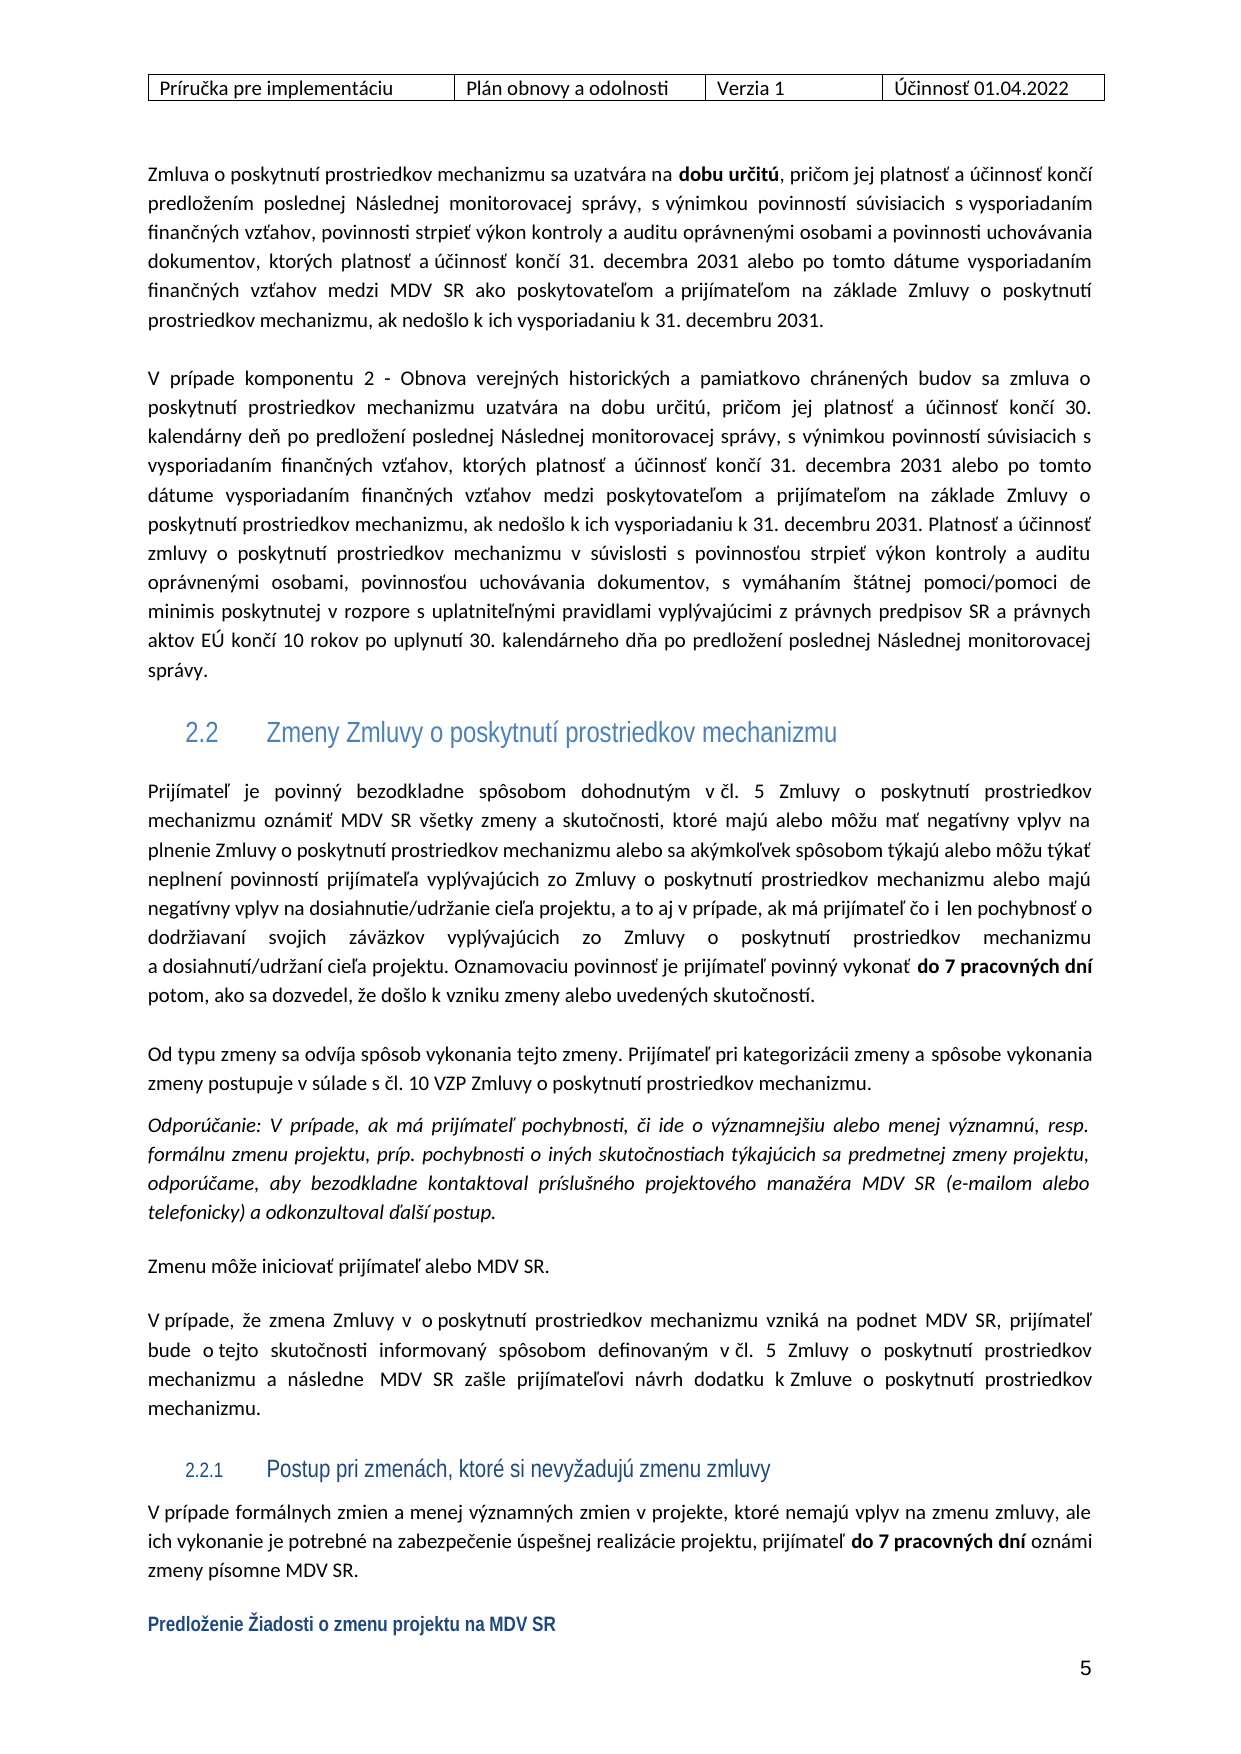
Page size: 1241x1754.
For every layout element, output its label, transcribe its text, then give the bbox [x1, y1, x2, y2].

text V prípade komponentu 2 - Obnova verejných historických a pamiatkovo chránených budov sa zmluva o poskytnutí prostriedkov mechanizmu uzatvára na dobu určitú, pričom jej platnosť a účinnosť končí 30. kalendárny deň po predložení poslednej Následnej monitorovacej správy, s výnimkou povinností súvisiacich s vysporiadaním finančných vzťahov, ktorých platnosť a účinnosť končí 31. decembra 2031 alebo po tomto dátume vysporiadaním finančných vzťahov medzi poskytovateľom a prijímateľom na základe Zmluvy o poskytnutí prostriedkov mechanizmu, ak nedošlo k ich vysporiadaniu k 31. decembru 2031. Platnosť a účinnosť zmluvy o poskytnutí prostriedkov mechanizmu v súvislosti s povinnosťou strpieť výkon kontroly a auditu oprávnenými osobami, povinnosťou uchovávania dokumentov, s vymáhaním štátnej pomoci/pomoci de minimis poskytnutej v rozpore s uplatniteľnými pravidlami vyplývajúcimi z právnych predpisov SR a právnych aktov EÚ končí 10 rokov po uplynutí 30. kalendárneho dňa po predložení poslednej Následnej monitorovacej správy. [148, 365, 1093, 682]
text Zmluva o poskytnutí prostriedkov mechanizmu sa uzatvára na dobu určitú, pričom jej platnosť a účinnosť končí predložením poslednej Následnej monitorovacej správy, s výnimkou povinností súvisiacich s vysporiadaním finančných vzťahov, povinnosti strpieť výkon kontroly a auditu oprávnenými osobami a povinnosti uchovávania dokumentov, ktorých platnosť a účinnosť končí 31. decembra 2031 alebo po tomto dátume vysporiadaním finančných vzťahov medzi MDV SR ako poskytovateľom a prijímateľom na základe Zmluvy o poskytnutí prostriedkov mechanizmu, ak nedošlo k ich vysporiadaniu k 31. decembru 2031. [148, 161, 1093, 332]
subtitle Predloženie Žiadosti o zmenu projektu na MDV SR [148, 1611, 1093, 1635]
subtitle Postup pri zmenách, ktoré si nevyžadujú zmenu zmluvy [185, 1453, 1093, 1482]
text V prípade, že zmena Zmluvy v o poskytnutí prostriedkov mechanizmu vzniká na podnet MDV SR, prijímateľ bude o tejto skutočnosti informovaný spôsobom definovaným v čl. 5 Zmluvy o poskytnutí prostriedkov mechanizmu a následne MDV SR zašle prijímateľovi návrh dodatku k Zmluve o poskytnutí prostriedkov mechanizmu. [148, 1308, 1093, 1421]
text Prijímateľ je povinný bezodkladne spôsobom dohodnutým v čl. 5 Zmluvy o poskytnutí prostriedkov mechanizmu oznámiť MDV SR všetky zmeny a skutočnosti, ktoré majú alebo môžu mať negatívny vplyv na plnenie Zmluvy o poskytnutí prostriedkov mechanizmu alebo sa akýmkoľvek spôsobom týkajú alebo môžu týkať neplnení povinností prijímateľa vyplývajúcich zo Zmluvy o poskytnutí prostriedkov mechanizmu alebo majú negatívny vplyv na dosiahnutie/udržanie cieľa projektu, a to aj v prípade, ak má prijímateľ čo i len pochybnosť o dodržiavaní svojich záväzkov vyplývajúcich zo Zmluvy o poskytnutí prostriedkov mechanizmu a dosiahnutí/udržaní cieľa projektu. Oznamovaciu povinnosť je prijímateľ povinný vykonať do 7 pracovných dní potom, ako sa dozvedel, že došlo k vzniku zmeny alebo uvedených skutočností. [148, 778, 1093, 1008]
subtitle Zmeny Zmluvy o poskytnutí prostriedkov mechanizmu [185, 715, 1093, 748]
text V prípade formálnych zmien a menej významných zmien v projekte, ktoré nemajú vplyv na zmenu zmluvy, ale ich vykonanie je potrebné na zabezpečenie úspešnej realizácie projektu, prijímateľ do 7 pracovných dní oznámi zmeny písomne MDV SR. [148, 1499, 1093, 1583]
text Zmenu môže iniciovať prijímateľ alebo MDV SR. [148, 1253, 1093, 1279]
text Od typu zmeny sa odvíja spôsob vykonania tejto zmeny. Prijímateľ pri kategorizácii zmeny a spôsobe vykonania zmeny postupuje v súlade s čl. 10 VZP Zmluvy o poskytnutí prostriedkov mechanizmu. [148, 1041, 1093, 1096]
text Odporúčanie: V prípade, ak má prijímateľ pochybnosti, či ide o významnejšiu alebo menej významnú, resp. formálnu zmenu projektu, príp. pochybnosti o iných skutočnostiach týkajúcich sa predmetnej zmeny projektu, odporúčame, aby bezodkladne kontaktoval príslušného projektového manažéra MDV SR (e-mailom alebo telefonicky) a odkonzultoval ďalší postup. [148, 1112, 1093, 1225]
